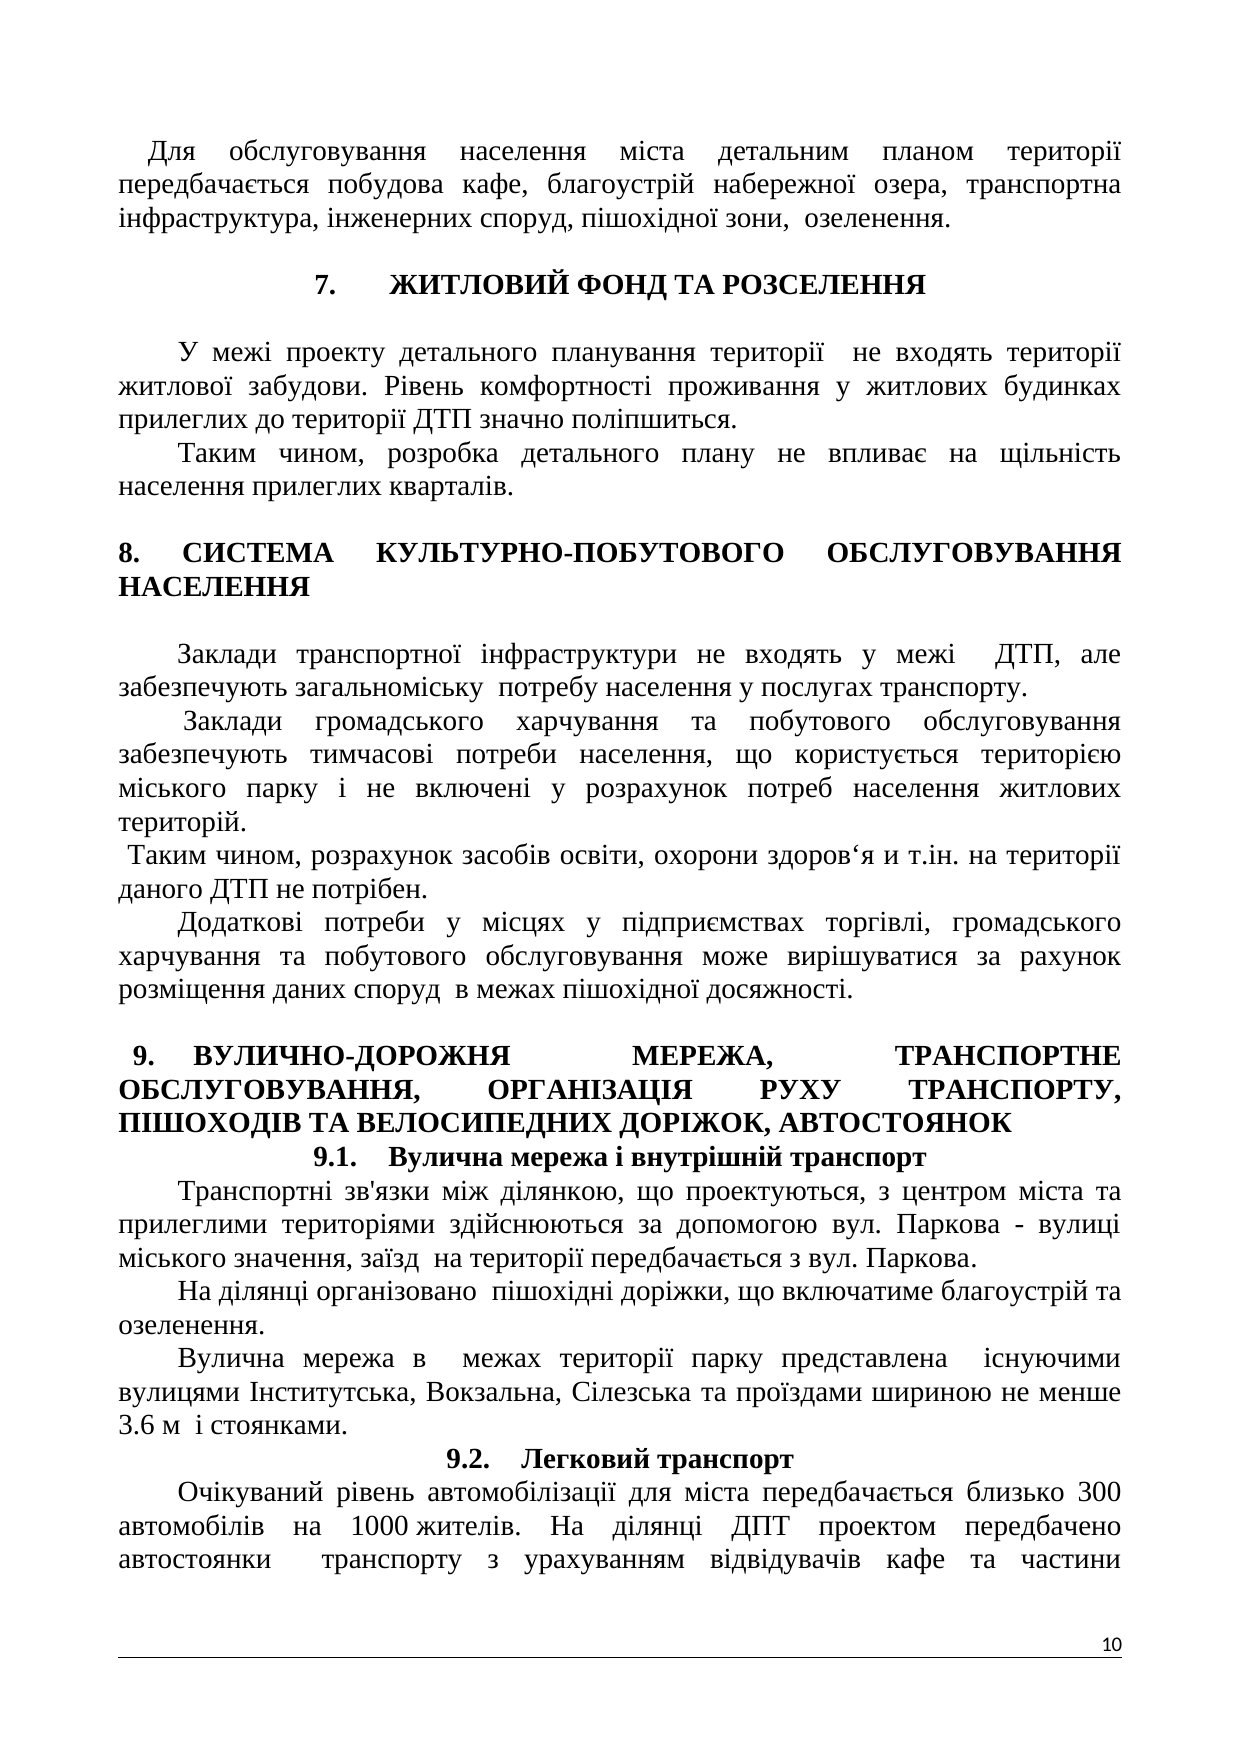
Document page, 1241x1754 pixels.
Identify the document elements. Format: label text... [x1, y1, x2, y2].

text 9. ВУЛИЧНО-ДОРОЖНЯ МЕРЕЖА, ТРАНСПОРТНЕ ОБСЛУГОВУВАННЯ, ОРГАНІЗАЦІЯ РУХУ ТРАНСПОРТУ, ПІШОХОДІВ ТА ВЕЛОСИПЕДНИХ ДОРІЖОК, АВТОСТОЯНОК [118, 1038, 1122, 1139]
text Додаткові потреби у місцях у підприємствах торгівлі, громадського харчування та побутового обслуговування може вирішуватися за рахунок розміщення даних споруд в межах пішохідної досяжності. [118, 904, 1122, 1005]
text У межі проекту детального планування території не входять території житлової забудови. Рівень комфортності проживання у житлових будинках прилеглих до території ДТП значно поліпшиться. [118, 334, 1122, 435]
text 8. СИСТЕМА КУЛЬТУРНО-ПОБУТОВОГО ОБСЛУГОВУВАННЯ НАСЕЛЕННЯ [118, 535, 1122, 602]
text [118, 1474, 1122, 1575]
text Заклади транспортної інфраструктури не входять у межі ДТП, але забезпечують загальноміську потребу населення у послугах транспорту. [118, 636, 1122, 703]
text Вулична мережа в межах території парку представлена існуючими вулицями Інститутська, Вокзальна, Сілезська та проїздами шириною не менше 3.6 м і стоянками. [118, 1340, 1122, 1441]
text 7. ЖИТЛОВИЙ ФОНД ТА РОЗСЕЛЕННЯ [118, 267, 1122, 301]
text Таким чином, розробка детального плану не впливає на щільність населення прилеглих кварталів. [118, 435, 1122, 502]
text Транспортні зв'язки між ділянкою, що проектуються, з центром міста та прилеглими територіями здійснюються за допомогою вул. Паркова - вулиці міського значення, заїзд на території передбачається з вул. Паркова. [118, 1173, 1122, 1273]
text Таким чином, розрахунок засобів освіти, охорони здоров‘я и т.ін. на території даного ДТП не потрібен. [118, 837, 1122, 904]
text Заклади громадського харчування та побутового обслуговування забезпечують тимчасові потреби населення, що користується територією міського парку і не включені у розрахунок потреб населення житлових територій. [118, 703, 1122, 837]
text 9.1. Вулична мережа і внутрішній транспорт [118, 1139, 1122, 1173]
text Для обслуговування населення міста детальним планом території передбачається побудова кафе, благоустрій набережної озера, транспортна інфраструктура, інженерних споруд, пішохідної зони, озеленення. [118, 133, 1122, 233]
text На ділянці організовано пішохідні доріжки, що включатиме благоустрій та озеленення. [118, 1273, 1122, 1340]
text 9.2. Легковий транспорт [118, 1441, 1122, 1474]
